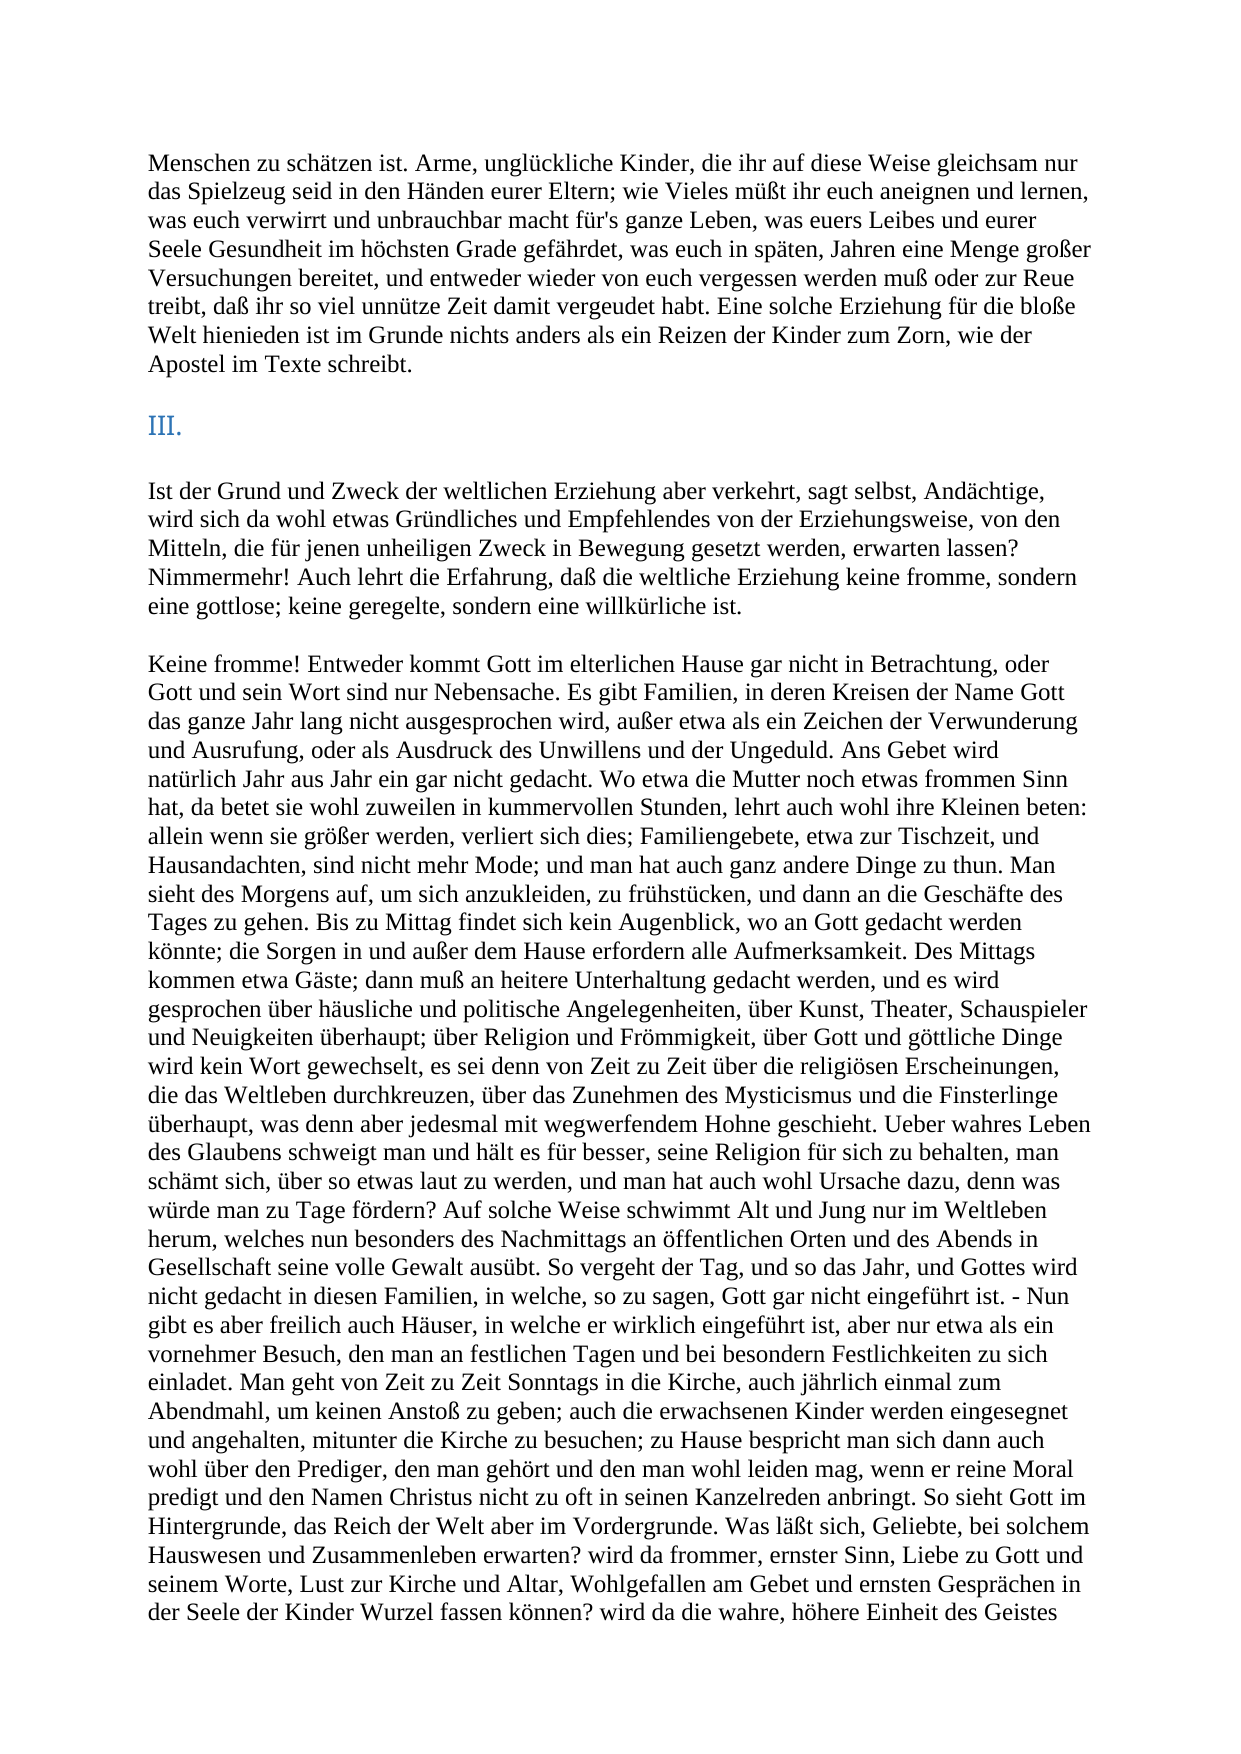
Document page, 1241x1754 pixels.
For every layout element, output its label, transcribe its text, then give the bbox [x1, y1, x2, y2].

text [148, 148, 1093, 378]
subtitle III. [148, 407, 1093, 444]
text Ist der Grund und Zweck der weltlichen Erziehung aber verkehrt, sagt selbst, Andächtige, wird sich da wohl etwas Gründliches und Empfehlendes von der Erziehungsweise, von den Mitteln, die für jenen unheiligen Zweck in Bewegung gesetzt werden, erwarten lassen? Nimmermehr! Auch lehrt die Erfahrung, daß die weltliche Erziehung keine fromme, sondern eine gottlose; keine geregelte, sondern eine willkürliche ist. [148, 476, 1093, 619]
